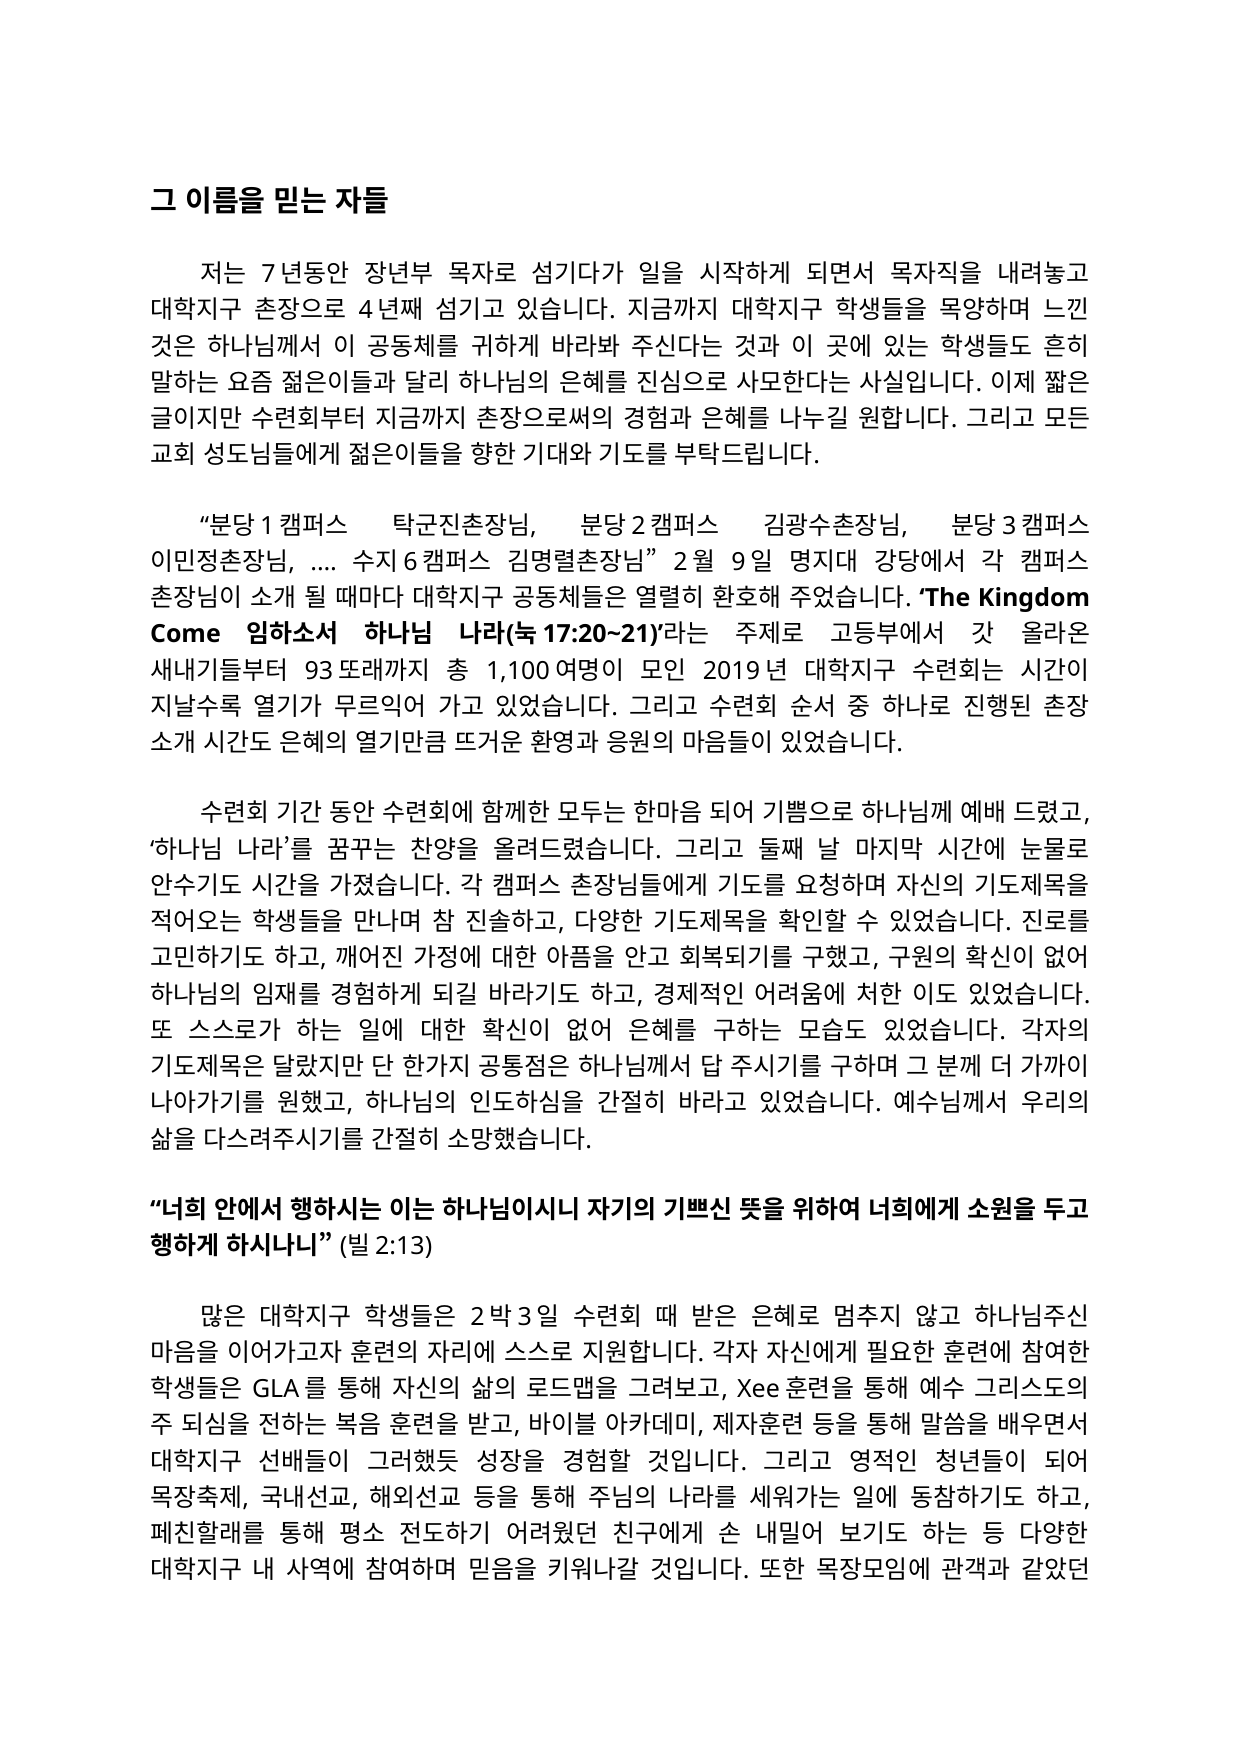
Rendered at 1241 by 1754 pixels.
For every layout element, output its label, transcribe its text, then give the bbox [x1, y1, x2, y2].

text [150, 1296, 1090, 1586]
text 저는 7년동안 장년부 목자로 섬기다가 일을 시작하게 되면서 목자직을 내려놓고 대학지구 촌장으로 4년째 섬기고 있습니다. 지금까지 대학지구 학생들을 목양하며 느낀 것은 하나님께서 이 공동체를 귀하게 바라봐 주신다는 것과 이 곳에 있는 학생들도 흔히 말하는 요즘 젊은이들과 달리 하나님의 은혜를 진심으로 사모한다는 사실입니다. 이제 짧은 글이지만 수련회부터 지금까지 촌장으로써의 경험과 은혜를 나누길 원합니다. 그리고 모든 교회 성도님들에게 젊은이들을 향한 기대와 기도를 부탁드립니다. [150, 253, 1090, 471]
text “너희 안에서 행하시는 이는 하나님이시니 자기의 기쁘신 뜻을 위하여 너희에게 소원을 두고 행하게 하시나니” (빌2:13) [150, 1189, 1090, 1262]
text 수련회 기간 동안 수련회에 함께한 모두는 한마음 되어 기쁨으로 하나님께 예배 드렸고, ‘하나님 나라’를 꿈꾸는 찬양을 올려드렸습니다. 그리고 둘째 날 마지막 시간에 눈물로 안수기도 시간을 가졌습니다. 각 캠퍼스 촌장님들에게 기도를 요청하며 자신의 기도제목을 적어오는 학생들을 만나며 참 진솔하고, 다양한 기도제목을 확인할 수 있었습니다. 진로를 고민하기도 하고, 깨어진 가정에 대한 아픔을 안고 회복되기를 구했고, 구원의 확신이 없어 하나님의 임재를 경험하게 되길 바라기도 하고, 경제적인 어려움에 처한 이도 있었습니다. 또 스스로가 하는 일에 대한 확신이 없어 은혜를 구하는 모습도 있었습니다. 각자의 기도제목은 달랐지만 단 한가지 공통점은 하나님께서 답 주시기를 구하며 그 분께 더 가까이 나아가기를 원했고, 하나님의 인도하심을 간절히 바라고 있었습니다. 예수님께서 우리의 삶을 다스려주시기를 간절히 소망했습니다. [150, 793, 1090, 1155]
text “분당1캠퍼스 탁군진촌장님, 분당2캠퍼스 김광수촌장님, 분당3캠퍼스 이민정촌장님, .… 수지6캠퍼스 김명렬촌장님” 2월 9일 명지대 강당에서 각 캠퍼스 촌장님이 소개 될 때마다 대학지구 공동체들은 열렬히 환호해 주었습니다. ‘The Kingdom Come 임하소서 하나님 나라(눅17:20~21)’라는 주제로 고등부에서 갓 올라온 새내기들부터 93또래까지 총 1,100여명이 모인 2019년 대학지구 수련회는 시간이 지날수록 열기가 무르익어 가고 있었습니다. 그리고 수련회 순서 중 하나로 진행된 촌장 소개 시간도 은혜의 열기만큼 뜨거운 환영과 응원의 마음들이 있었습니다. [150, 505, 1090, 759]
text 그 이름을 믿는 자들 [150, 177, 1090, 219]
